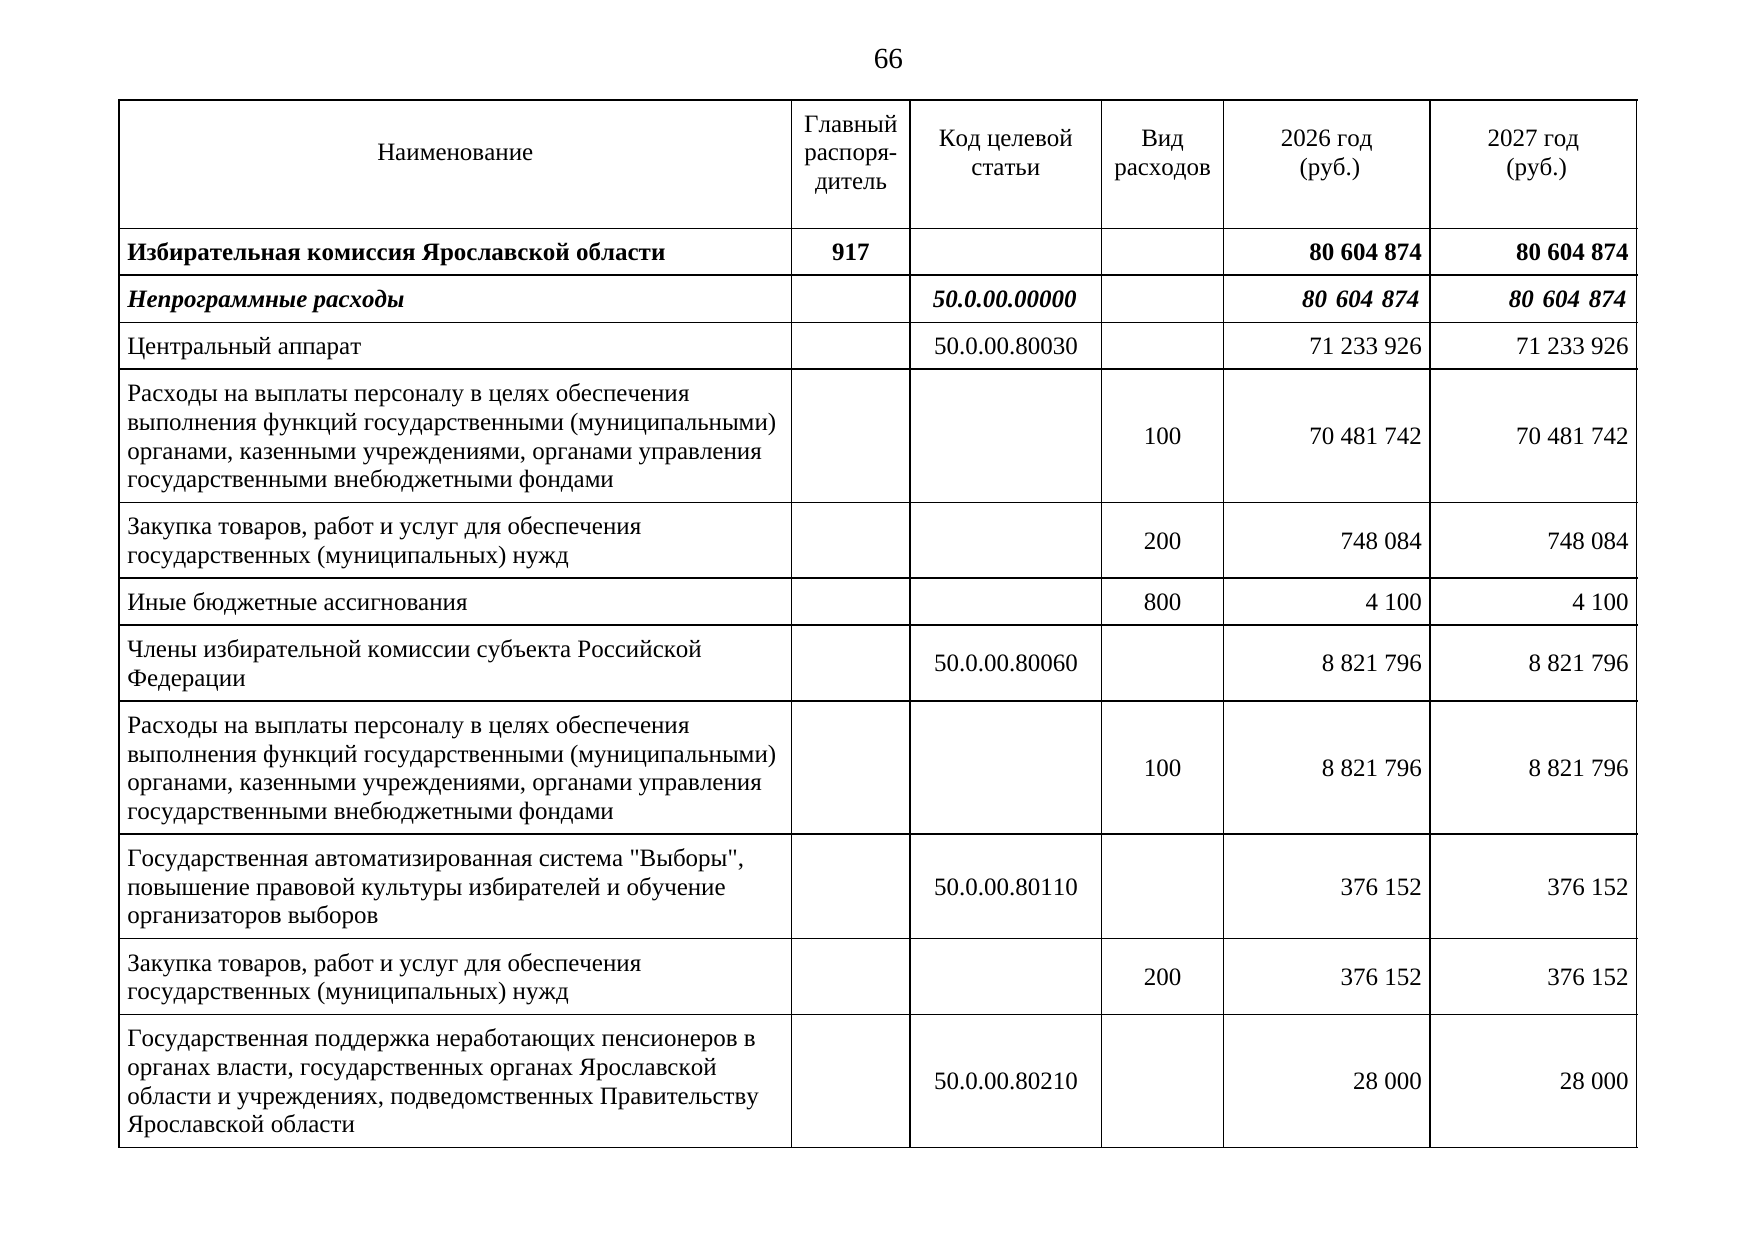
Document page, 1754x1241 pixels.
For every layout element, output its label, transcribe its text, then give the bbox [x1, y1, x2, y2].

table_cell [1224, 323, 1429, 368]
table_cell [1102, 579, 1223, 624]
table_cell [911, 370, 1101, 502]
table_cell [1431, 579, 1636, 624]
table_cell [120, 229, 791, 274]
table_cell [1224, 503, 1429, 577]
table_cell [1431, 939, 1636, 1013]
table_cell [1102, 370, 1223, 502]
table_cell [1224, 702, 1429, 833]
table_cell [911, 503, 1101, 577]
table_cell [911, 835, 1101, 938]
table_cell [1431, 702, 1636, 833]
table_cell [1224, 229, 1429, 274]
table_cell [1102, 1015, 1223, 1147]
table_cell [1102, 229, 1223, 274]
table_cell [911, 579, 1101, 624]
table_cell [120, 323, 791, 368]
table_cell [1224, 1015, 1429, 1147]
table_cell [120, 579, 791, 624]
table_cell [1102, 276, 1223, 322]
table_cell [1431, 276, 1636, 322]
table_header Вид расходов [1102, 101, 1223, 227]
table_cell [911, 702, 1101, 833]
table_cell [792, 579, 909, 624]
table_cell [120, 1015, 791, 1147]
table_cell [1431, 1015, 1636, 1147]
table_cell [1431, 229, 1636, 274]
table_header Главный распоря-дитель [792, 101, 909, 227]
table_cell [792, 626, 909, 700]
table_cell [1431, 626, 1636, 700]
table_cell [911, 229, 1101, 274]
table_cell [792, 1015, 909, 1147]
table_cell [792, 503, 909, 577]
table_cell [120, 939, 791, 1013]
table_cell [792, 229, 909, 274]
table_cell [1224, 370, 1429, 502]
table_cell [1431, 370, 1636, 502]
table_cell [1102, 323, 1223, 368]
table_header 2027 год (руб.) [1431, 101, 1636, 227]
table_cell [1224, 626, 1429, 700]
table_header 2026 год (руб.) [1224, 101, 1429, 227]
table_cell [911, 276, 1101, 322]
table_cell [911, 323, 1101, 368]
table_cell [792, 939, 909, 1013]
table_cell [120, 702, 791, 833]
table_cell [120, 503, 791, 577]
table_header Код целевой статьи [911, 101, 1101, 227]
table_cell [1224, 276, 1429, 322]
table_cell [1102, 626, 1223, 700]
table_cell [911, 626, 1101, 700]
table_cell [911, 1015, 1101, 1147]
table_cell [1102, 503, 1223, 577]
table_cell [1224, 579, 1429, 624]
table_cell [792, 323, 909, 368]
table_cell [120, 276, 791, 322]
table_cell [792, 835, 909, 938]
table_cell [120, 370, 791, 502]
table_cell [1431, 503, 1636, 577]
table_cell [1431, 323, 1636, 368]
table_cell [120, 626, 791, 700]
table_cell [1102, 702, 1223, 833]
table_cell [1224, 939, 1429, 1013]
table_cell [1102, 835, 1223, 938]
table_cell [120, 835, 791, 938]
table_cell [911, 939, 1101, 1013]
table_header Наименование [120, 101, 791, 227]
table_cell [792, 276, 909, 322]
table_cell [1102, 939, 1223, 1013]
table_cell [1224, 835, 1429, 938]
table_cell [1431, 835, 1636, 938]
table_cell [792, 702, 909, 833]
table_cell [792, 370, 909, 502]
